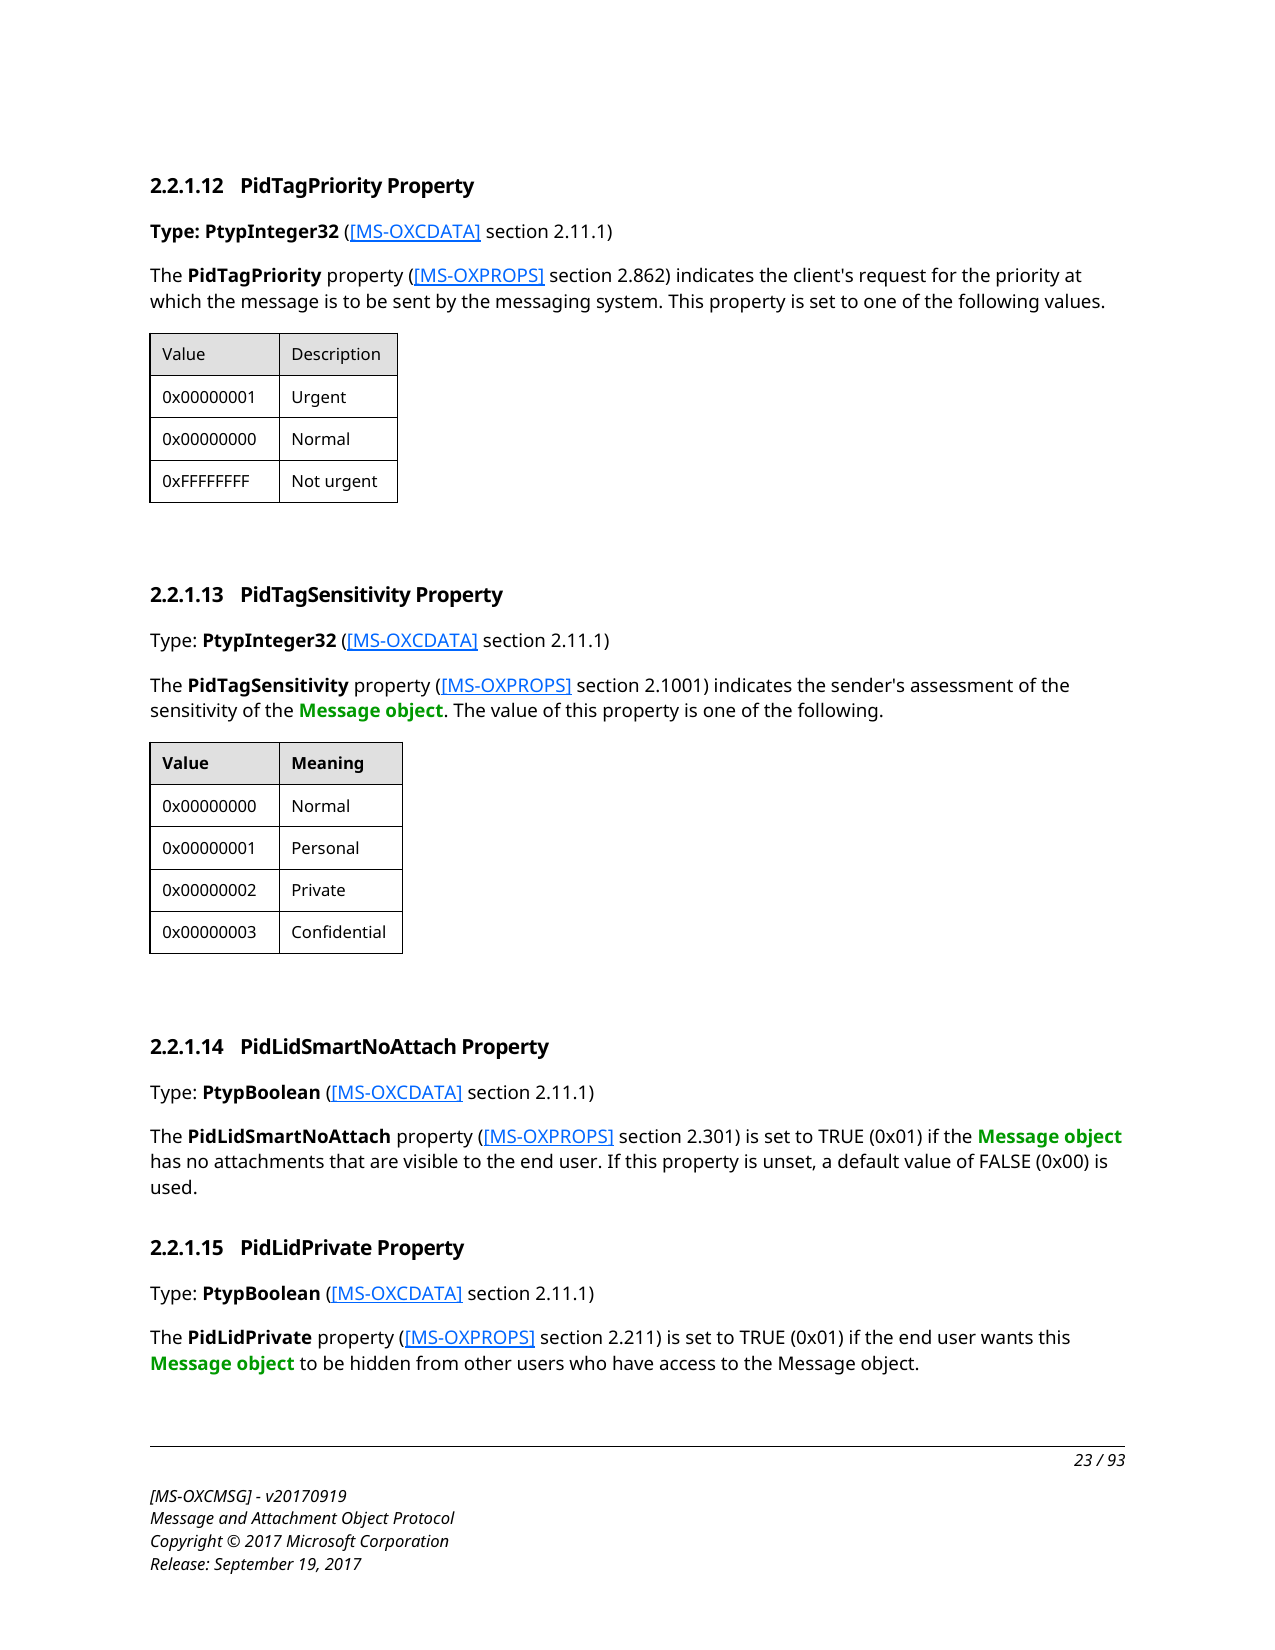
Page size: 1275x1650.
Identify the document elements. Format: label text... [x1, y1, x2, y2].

subtitle PidTagSensitivity Property [150, 580, 1125, 609]
subtitle PidTagPriority Property [150, 171, 1125, 200]
text Type: PtypBoolean ([MS-OXCDATA] section 2.11.1) [150, 1079, 1125, 1104]
text The PidTagSensitivity property ([MS-OXPROPS] section 2.1001) indicates the sender's assessment of the sensitivity of the Message object. The value of this property is one of the following. [150, 672, 1125, 723]
text Type: PtypBoolean ([MS-OXCDATA] section 2.11.1) [150, 1280, 1125, 1306]
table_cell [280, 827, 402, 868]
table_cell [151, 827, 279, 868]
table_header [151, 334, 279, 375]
text Type: PtypInteger32 ([MS-OXCDATA] section 2.11.1) [150, 218, 1125, 244]
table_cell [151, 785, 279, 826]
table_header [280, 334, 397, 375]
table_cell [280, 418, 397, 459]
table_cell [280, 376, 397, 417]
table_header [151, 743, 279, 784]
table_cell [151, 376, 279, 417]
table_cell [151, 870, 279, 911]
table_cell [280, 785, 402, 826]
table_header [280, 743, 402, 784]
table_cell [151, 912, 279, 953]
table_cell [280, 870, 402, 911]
text Type: PtypInteger32 ([MS-OXCDATA] section 2.11.1) [150, 628, 1125, 653]
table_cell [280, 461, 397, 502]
subtitle PidLidPrivate Property [150, 1233, 1125, 1262]
subtitle PidLidSmartNoAttach Property [150, 1032, 1125, 1060]
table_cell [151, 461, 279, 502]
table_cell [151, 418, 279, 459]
text The PidTagPriority property ([MS-OXPROPS] section 2.862) indicates the client's request for the priority at which the message is to be sent by the messaging system. This property is set to one of the following values. [150, 263, 1125, 314]
text The PidLidSmartNoAttach property ([MS-OXPROPS] section 2.301) is set to TRUE (0x01) if the Message object has no attachments that are visible to the end user. If this property is unset, a default value of FALSE (0x00) is used. [150, 1123, 1125, 1200]
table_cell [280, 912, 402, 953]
text The PidLidPrivate property ([MS-OXPROPS] section 2.211) is set to TRUE (0x01) if the end user wants this Message object to be hidden from other users who have access to the Message object. [150, 1324, 1125, 1376]
